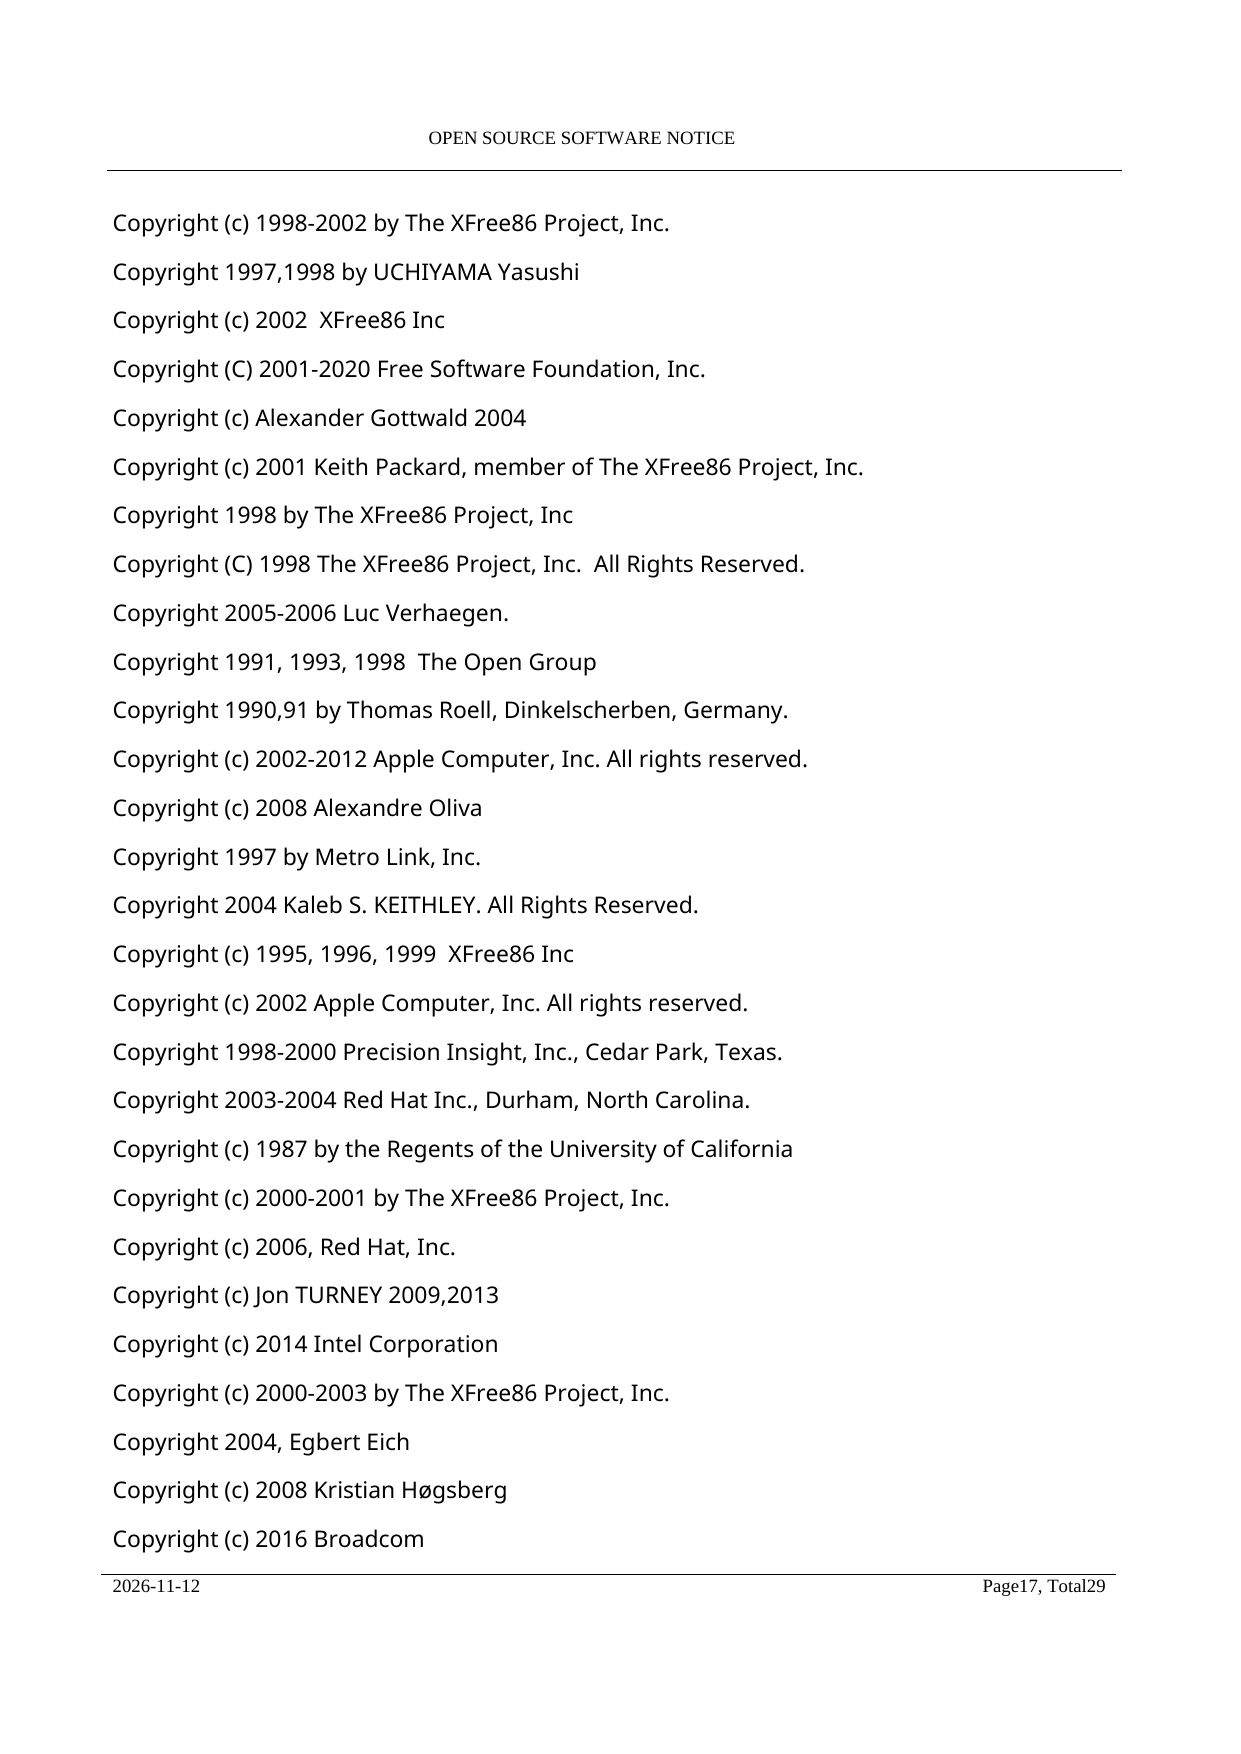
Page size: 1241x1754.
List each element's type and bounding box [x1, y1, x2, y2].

text [112, 206, 1128, 1555]
